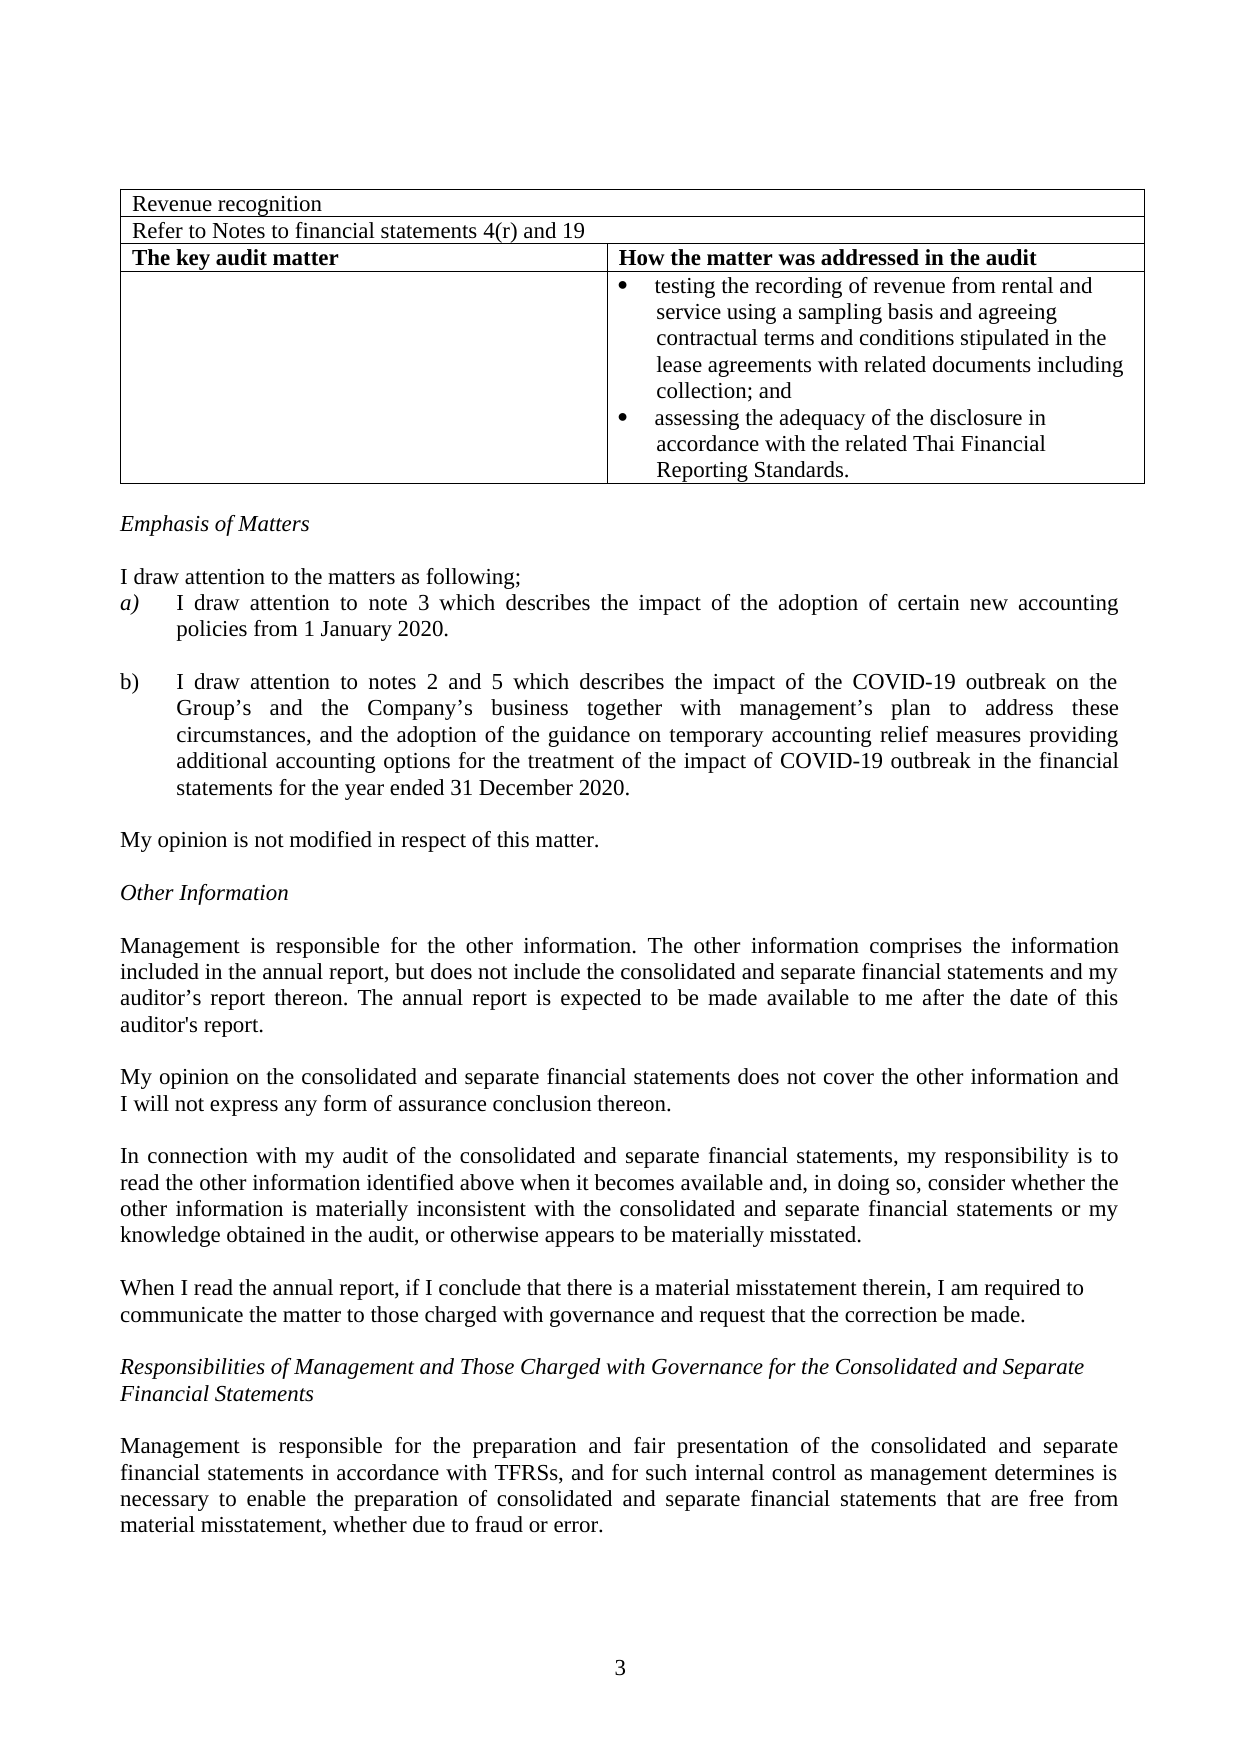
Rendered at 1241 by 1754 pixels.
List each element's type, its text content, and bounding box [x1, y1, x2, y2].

text My opinion on the consolidated and separate financial statements does not cover the other information and I will not express any form of assurance conclusion thereon. [120, 1063, 1120, 1116]
table_cell Refer to Notes to financial statements 4(r) and 19 [121, 217, 1144, 243]
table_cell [121, 272, 607, 483]
list I draw attention to notes 2 and 5 which describes the impact of the COVID-19 outbreak on the Group’s and the Company’s business together with management’s plan to address these circumstances, and the adoption of the guidance on temporary accounting relief measures providing additional accounting options for the treatment of the impact of COVID-19 outbreak in the financial statements for the year ended 31 December 2020. [120, 668, 1120, 800]
text In connection with my audit of the consolidated and separate financial statements, my responsibility is to read the other information identified above when it becomes available and, in doing so, consider whether the other information is materially inconsistent with the consolidated and separate financial statements or my knowledge obtained in the audit, or otherwise appears to be materially misstated. [120, 1142, 1120, 1248]
text Responsibilities of Management and Those Charged with Governance for the Consolidated and Separate Financial Statements [120, 1353, 1120, 1406]
text My opinion is not modified in respect of this matter. [120, 826, 1120, 853]
text Other Information [120, 879, 1120, 905]
text Emphasis of Matters [120, 510, 1120, 536]
table_cell The key audit matter [121, 244, 607, 271]
table_cell How the matter was addressed in the audit [608, 244, 1144, 271]
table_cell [608, 272, 1144, 483]
list I draw attention to note 3 which describes the impact of the adoption of certain new accounting policies from 1 January 2020. [120, 589, 1120, 642]
table_header Revenue recognition [121, 190, 1144, 216]
text Management is responsible for the other information. The other information comprises the information included in the annual report, but does not include the consolidated and separate financial statements and my auditor’s report thereon. The annual report is expected to be made available to me after the date of this auditor's report. [120, 932, 1120, 1037]
text I draw attention to the matters as following; [120, 563, 1120, 589]
text Management is responsible for the preparation and fair presentation of the consolidated and separate financial statements in accordance with TFRSs, and for such internal control as management determines is necessary to enable the preparation of consolidated and separate financial statements that are free from material misstatement, whether due to fraud or error. [120, 1432, 1120, 1538]
text When I read the annual report, if I conclude that there is a material misstatement therein, I am required to communicate the matter to those charged with governance and request that the correction be made. [120, 1274, 1120, 1327]
